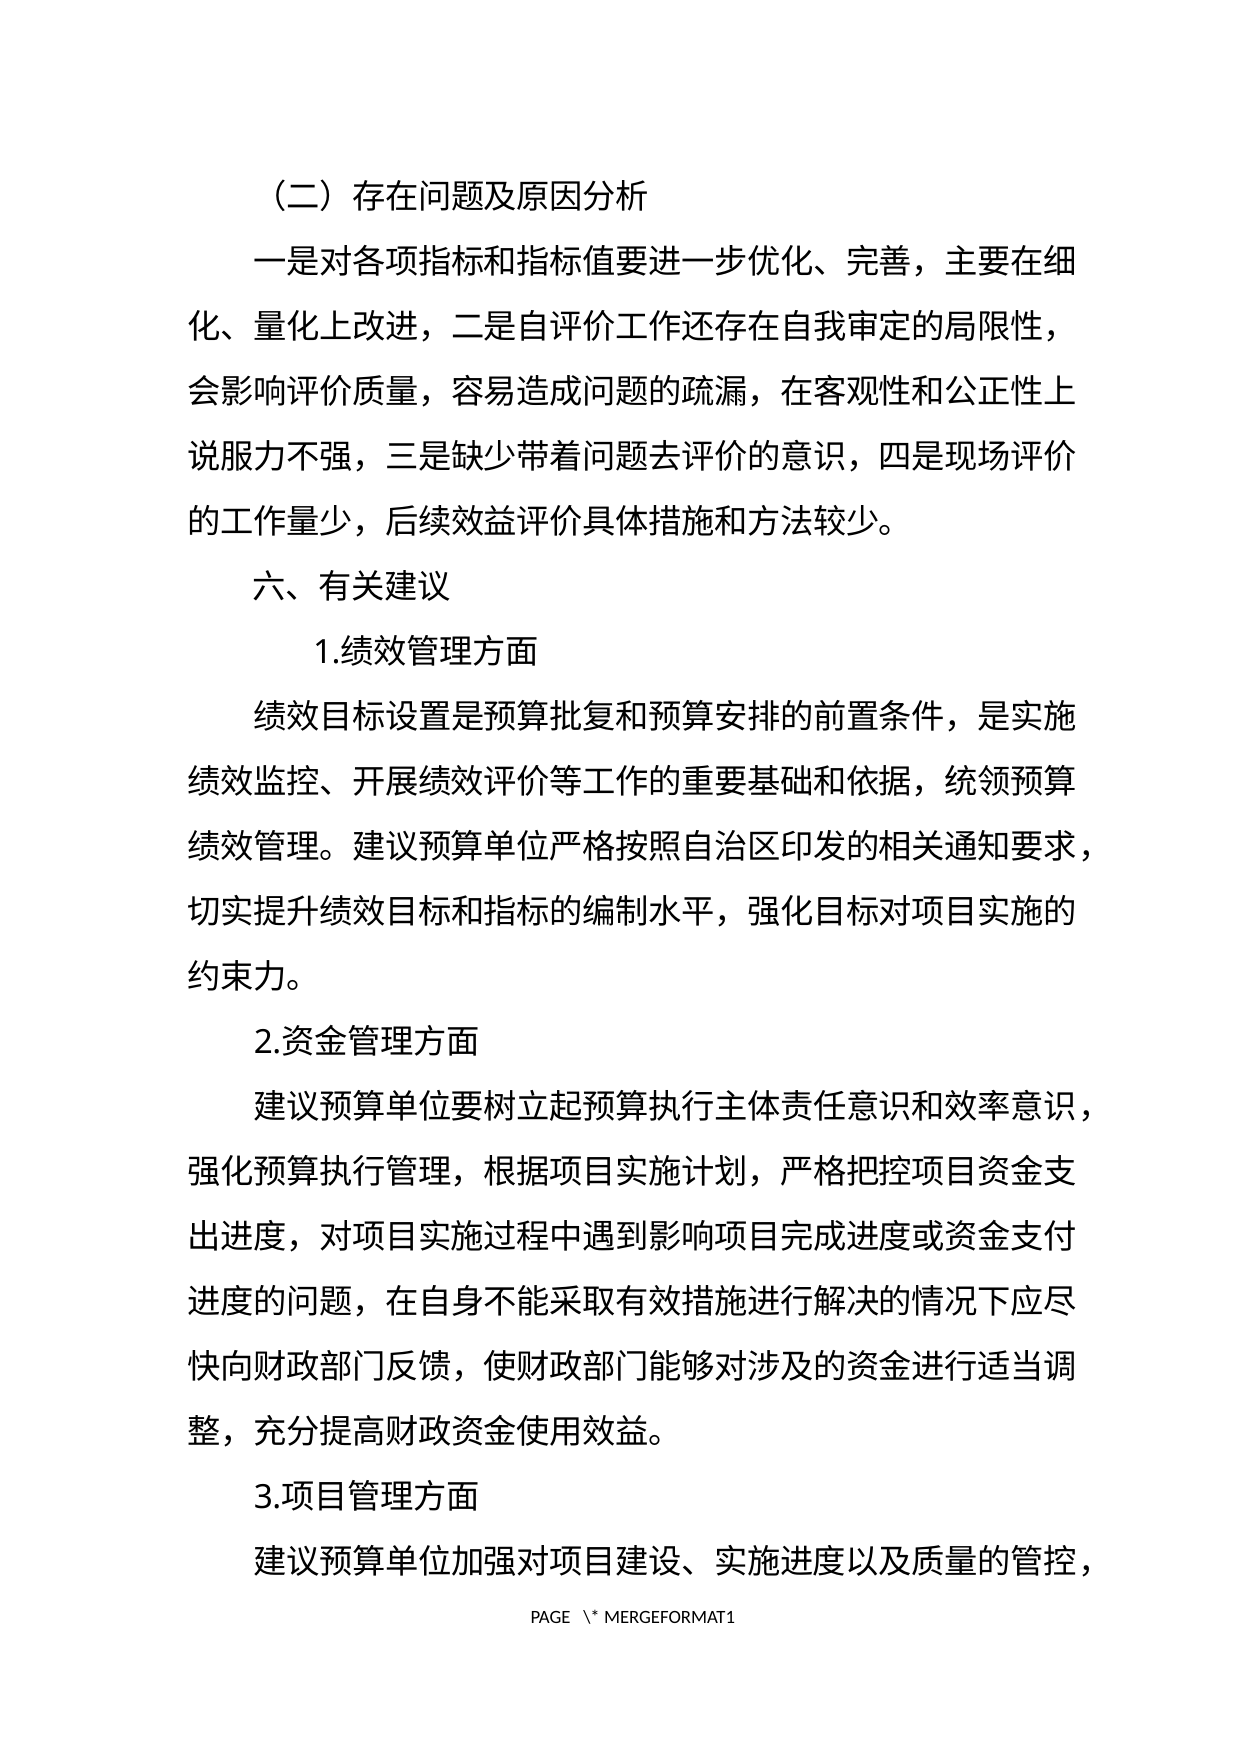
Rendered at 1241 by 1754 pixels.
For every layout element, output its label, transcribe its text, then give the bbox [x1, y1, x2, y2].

text 六、有关建议 [187, 552, 1078, 617]
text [187, 162, 1078, 552]
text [187, 617, 1078, 1592]
